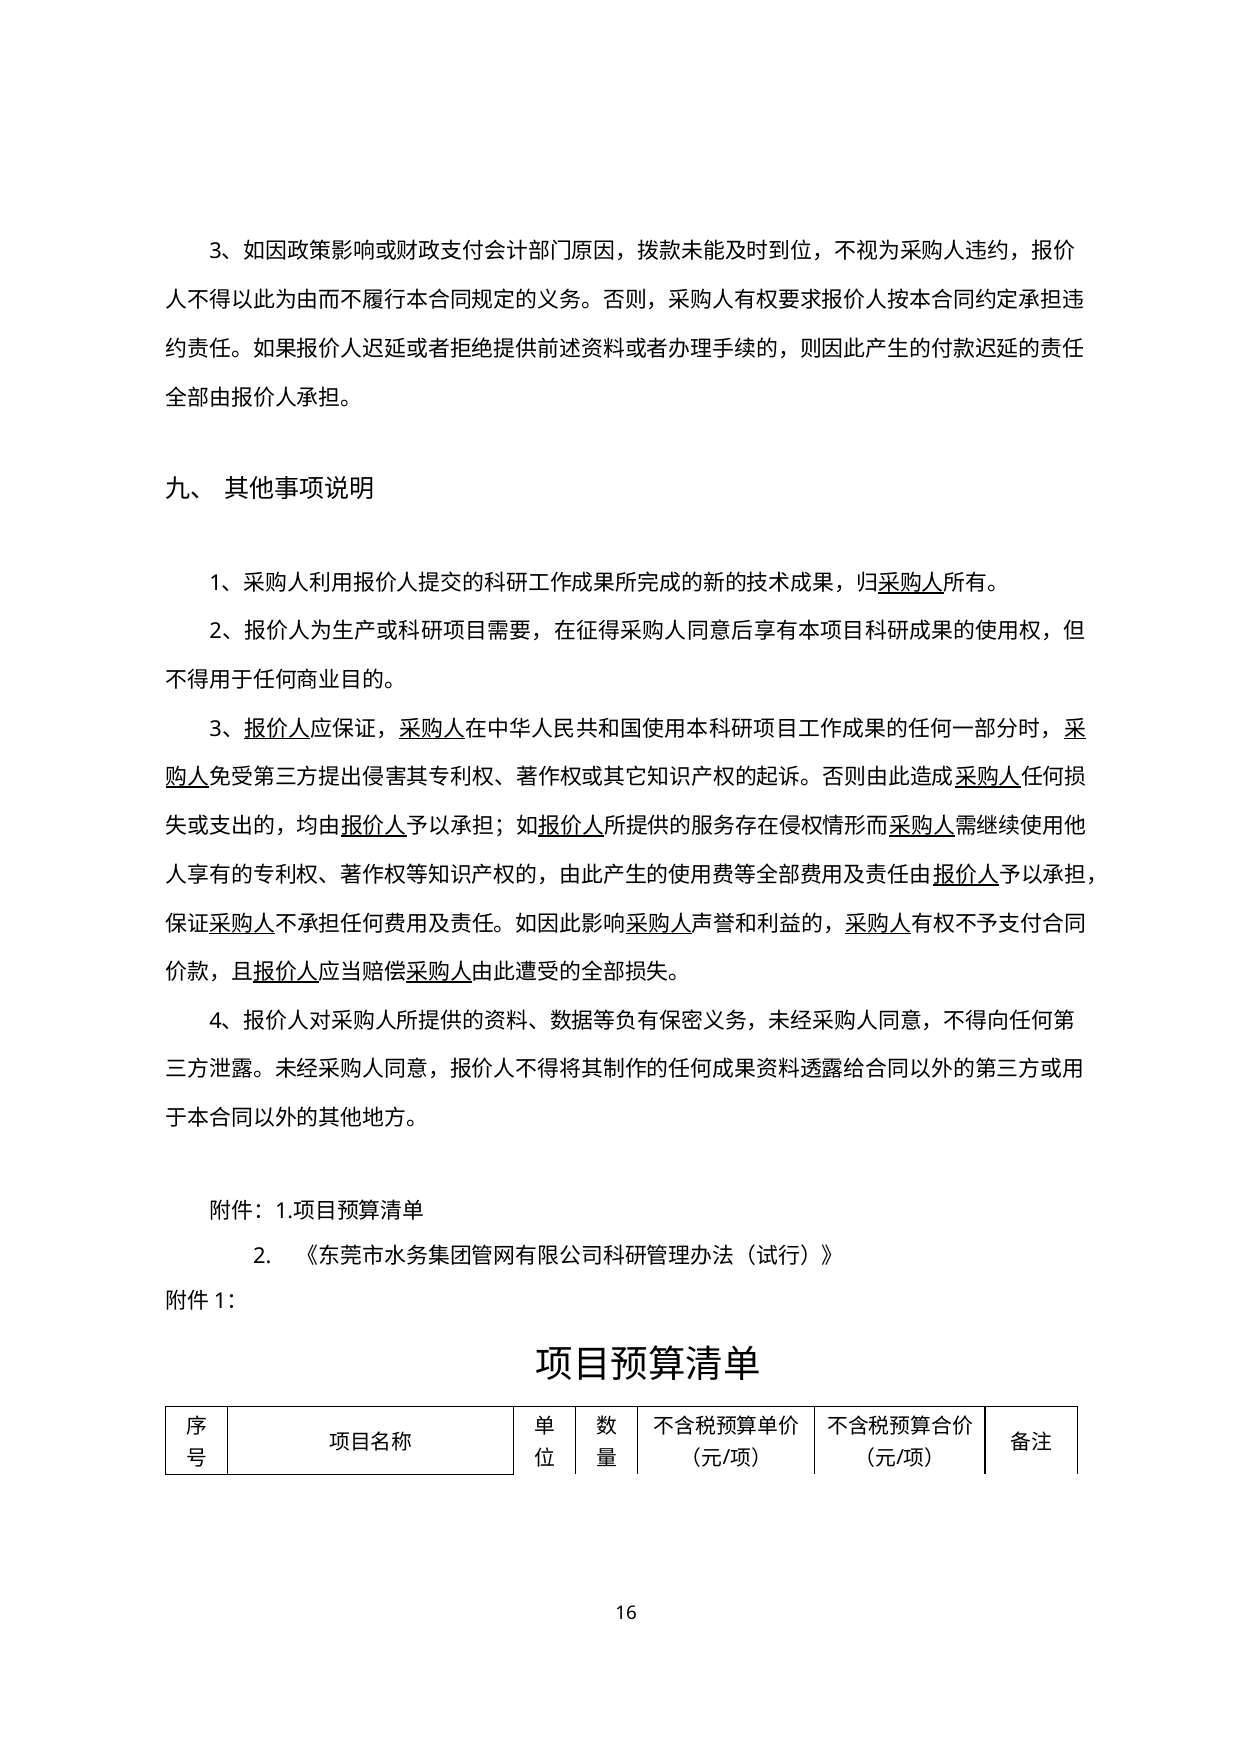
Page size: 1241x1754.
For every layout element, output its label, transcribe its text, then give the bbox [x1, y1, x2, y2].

table_header 不含税预算合价 （元/项） [815, 1407, 984, 1474]
table_header 项目名称 [228, 1407, 513, 1474]
table_header 不含税预算单价 （元/项） [638, 1407, 814, 1474]
table_header 备注 [986, 1407, 1077, 1474]
text 4、报价人对采购人所提供的资料、数据等负有保密义务，未经采购人同意，不得向任何第三方泄露。未经采购人同意，报价人不得将其制作的任何成果资料透露给合同以外的第三方或用于本合同以外的其他地方。 [165, 1002, 1087, 1132]
text 项目预算清单 [165, 1328, 1087, 1393]
table_header 单位 [514, 1407, 575, 1474]
text 2、报价人为生产或科研项目需要，在征得采购人同意后享有本项目科研成果的使用权，但不得用于任何商业目的。 [165, 613, 1087, 694]
subtitle 其他事项说明 [165, 454, 1087, 519]
text 3、如因政策影响或财政支付会计部门原因，拨款未能及时到位，不视为采购人违约，报价人不得以此为由而不履行本合同规定的义务。否则，采购人有权要求报价人按本合同约定承担违约责任。如果报价人迟延或者拒绝提供前述资料或者办理手续的，则因此产生的付款迟延的责任全部由报价人承担。 [165, 233, 1087, 412]
list 《东莞市水务集团管网有限公司科研管理办法（试行）》 [165, 1238, 1087, 1271]
table_header 序号 [166, 1407, 227, 1474]
text 3、报价人应保证，采购人在中华人民共和国使用本科研项目工作成果的任何一部分时，采购人免受第三方提出侵害其专利权、著作权或其它知识产权的起诉。否则由此造成采购人任何损失或支出的，均由报价人予以承担；如报价人所提供的服务存在侵权情形而采购人需继续使用他人享有的专利权、著作权等知识产权的，由此产生的使用费等全部费用及责任由报价人予以承担，保证采购人不承担任何费用及责任。如因此影响采购人声誉和利益的，采购人有权不予支付合同价款，且报价人应当赔偿采购人由此遭受的全部损失。 [165, 710, 1087, 986]
table_header 数量 [576, 1407, 637, 1474]
text 1、采购人利用报价人提交的科研工作成果所完成的新的技术成果，归采购人所有。 [165, 565, 1087, 597]
text 附件：1.项目预算清单 [165, 1193, 1087, 1226]
list 附件1： [165, 1283, 1087, 1316]
